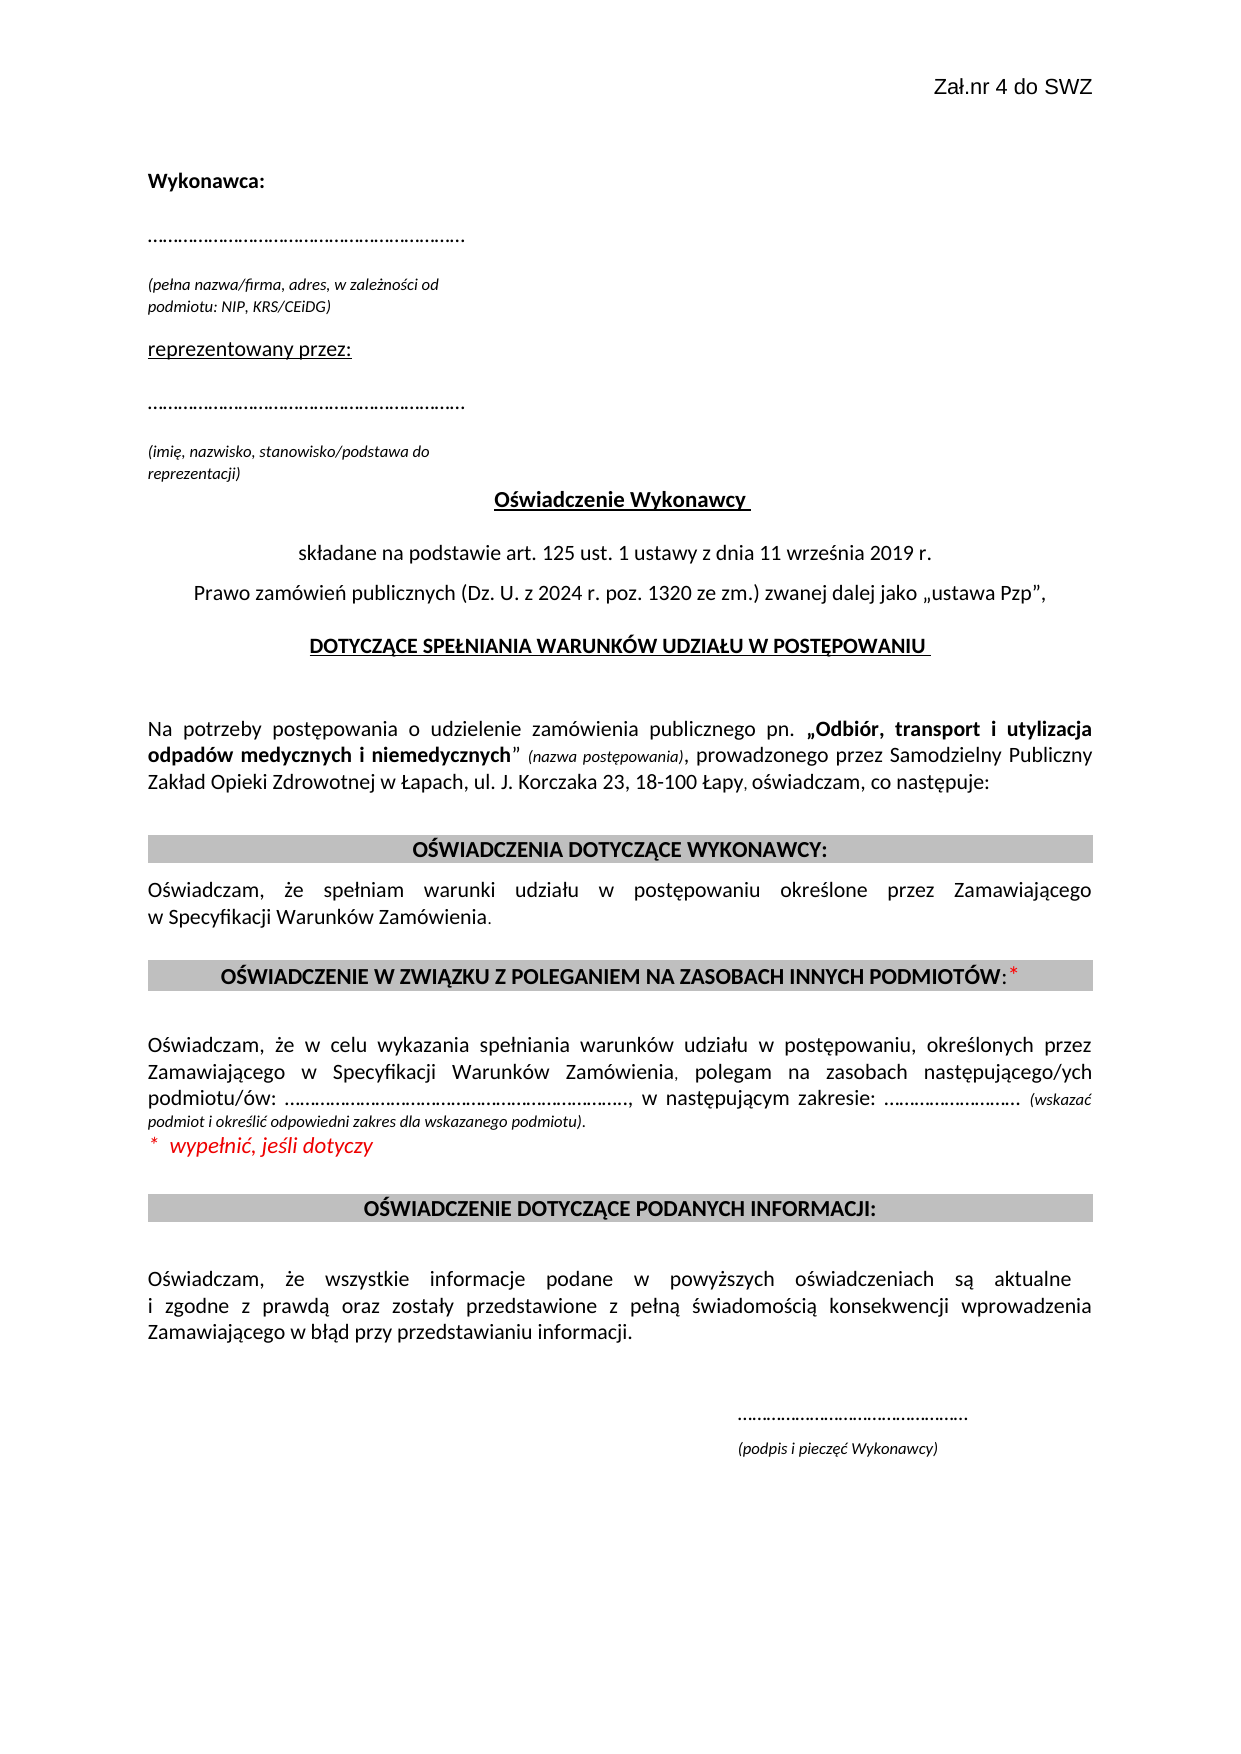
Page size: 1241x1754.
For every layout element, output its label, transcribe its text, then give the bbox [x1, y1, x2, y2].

text Oświadczam, że wszystkie informacje podane w powyższych oświadczeniach są aktualne i zgodne z prawdą oraz zostały przedstawione z pełną świadomością konsekwencji wprowadzenia Zamawiającego w błąd przy przedstawianiu informacji. [148, 1265, 1093, 1345]
text ……………………………………………………… [148, 221, 472, 248]
text reprezentowany przez: [148, 335, 1093, 361]
text ………………………………………… [148, 1400, 1093, 1425]
text Oświadczam, że w celu wykazania spełniania warunków udziału w postępowaniu, określonych przez Zamawiającego w Specyfikacji Warunków Zamówienia, polegam na zasobach następującego/ych podmiotu/ów: ………………………………………………………….., w następującym zakresie: ……………………… (wskazać podmiot i określić odpowiedni zakres dla wskazanego podmiotu). [148, 1031, 1093, 1131]
text OŚWIADCZENIE DOTYCZĄCE PODANYCH INFORMACJI: [148, 1194, 1093, 1222]
text (podpis i pieczęć Wykonawcy) [738, 1438, 1093, 1458]
text składane na podstawie art. 125 ust. 1 ustawy z dnia 11 września 2019 r. Prawo zamówień publicznych (Dz. U. z 2024 r. poz. 1320 ze zm.) zwanej dalej jako „ustawa Pzp”, [148, 539, 1093, 606]
text (imię, nazwisko, stanowisko/podstawa do reprezentacji) [148, 441, 472, 483]
text Wykonawca: [148, 168, 1093, 194]
text (pełna nazwa/firma, adres, w zależności od podmiotu: NIP, KRS/CEiDG) [148, 274, 472, 316]
text Oświadczam, że spełniam warunki udziału w postępowaniu określone przez Zamawiającego w Specyfikacji Warunków Zamówienia. [148, 877, 1093, 930]
text ……………………………………………………… [148, 388, 472, 415]
text OŚWIADCZENIA DOTYCZĄCE WYKONAWCY: [148, 835, 1093, 863]
text OŚWIADCZENIE W ZWIĄZKU Z POLEGANIEM NA ZASOBACH INNYCH PODMIOTÓW:* [148, 960, 1093, 991]
text * wypełnić, jeśli dotyczy [148, 1131, 1093, 1159]
text Na potrzeby postępowania o udzielenie zamówienia publicznego pn. „Odbiór, transport i utylizacja odpadów medycznych i niemedycznych” (nazwa postępowania), prowadzonego przez Samodzielny Publiczny Zakład Opieki Zdrowotnej w Łapach, ul. J. Korczaka 23, 18-100 Łapy, oświadczam, co następuje: [148, 715, 1093, 795]
text DOTYCZĄCE SPEŁNIANIA WARUNKÓW UDZIAŁU W POSTĘPOWANIU [148, 632, 1093, 701]
text Oświadczenie Wykonawcy [148, 485, 1093, 513]
